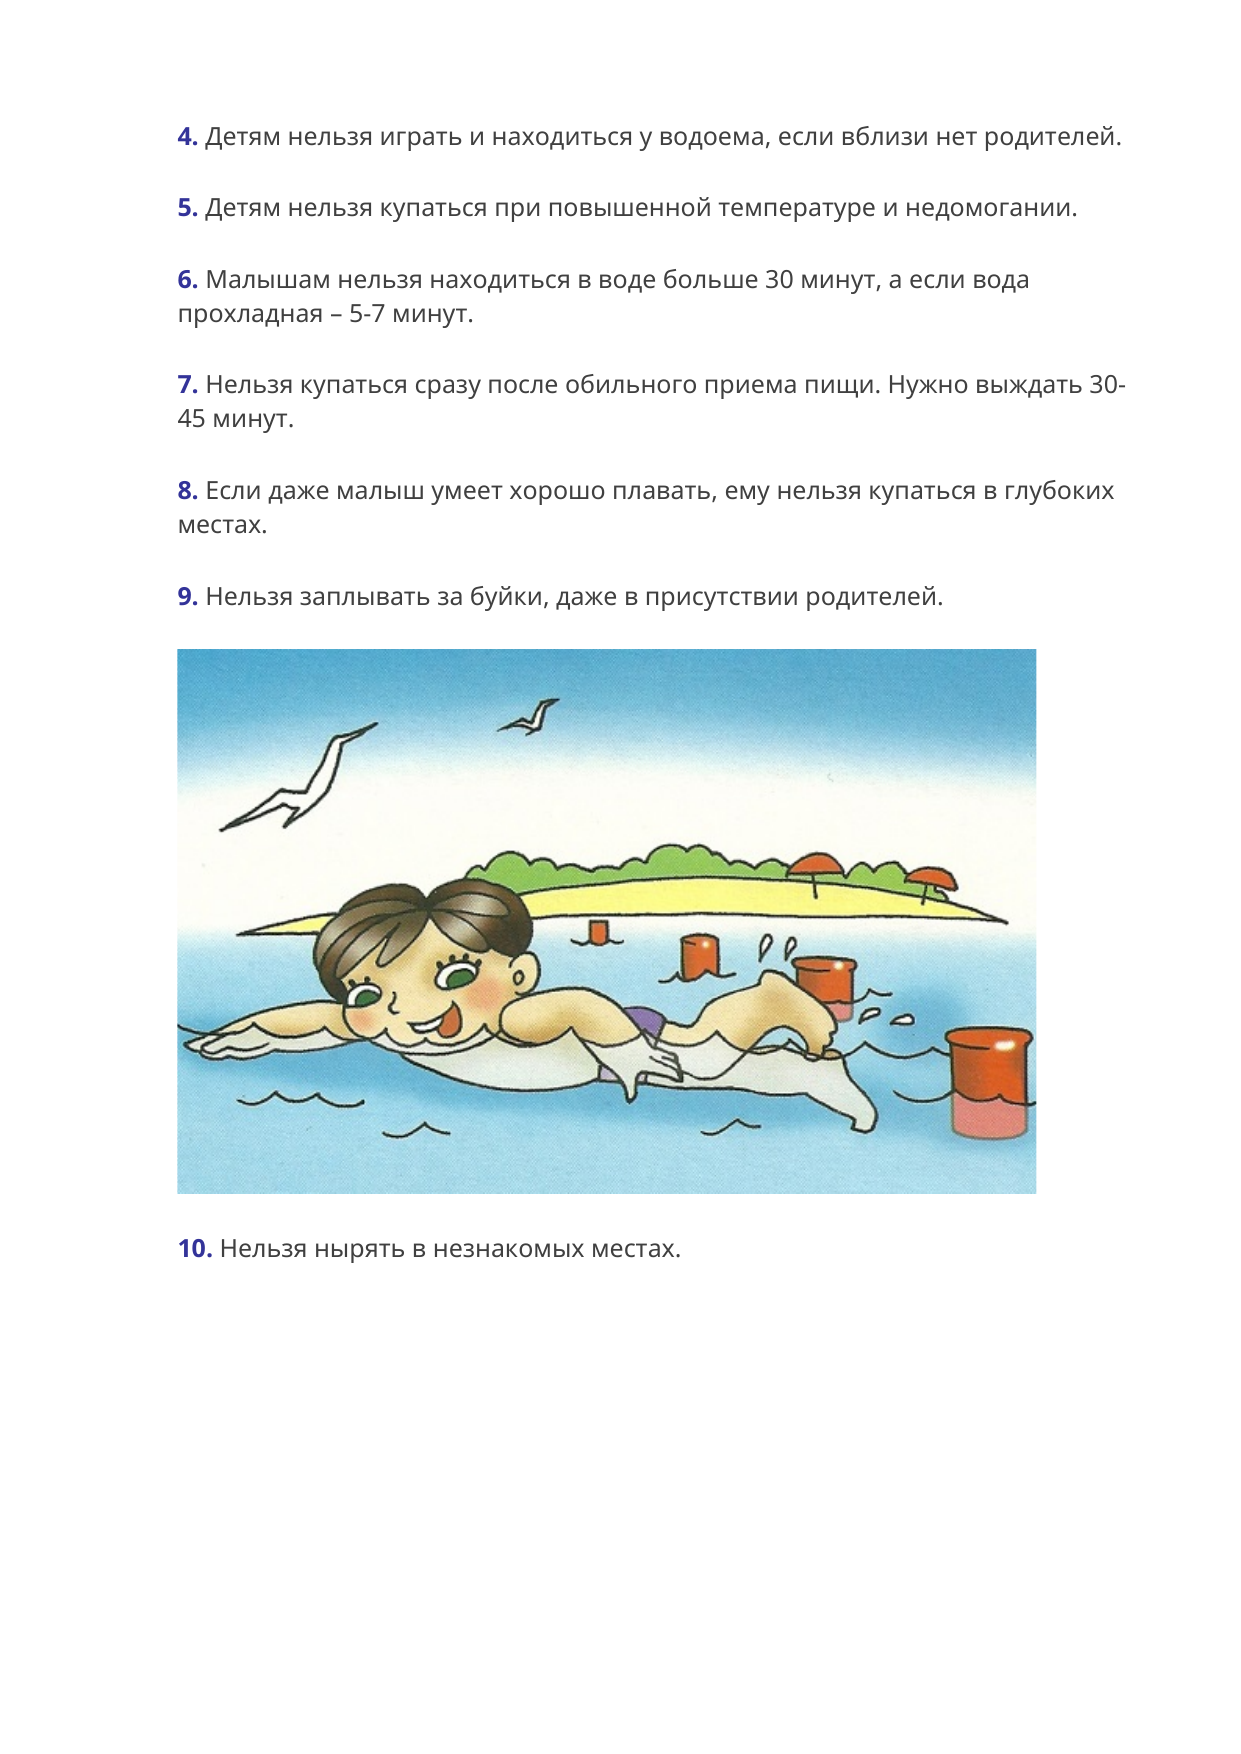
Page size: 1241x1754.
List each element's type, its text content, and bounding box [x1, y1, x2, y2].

text 6. Малышам нельзя находиться в воде больше 30 минут, а если вода прохладная – 5-7 минут. [177, 261, 1152, 329]
text 5. Детям нельзя купаться при повышенной температуре и недомогании. [177, 190, 1152, 224]
text 4. Детям нельзя играть и находиться у водоема, если вблизи нет родителей. [177, 118, 1152, 152]
text 7. Нельзя купаться сразу после обильного приема пищи. Нужно выждать 30-45 минут. [177, 367, 1152, 435]
text 10. Нельзя нырять в незнакомых местах. [177, 1231, 1152, 1265]
picture [177, 649, 1037, 1194]
text 9. Нельзя заплывать за буйки, даже в присутствии родителей. [177, 578, 1152, 612]
text 8. Если даже малыш умеет хорошо плавать, ему нельзя купаться в глубоких местах. [177, 472, 1152, 541]
